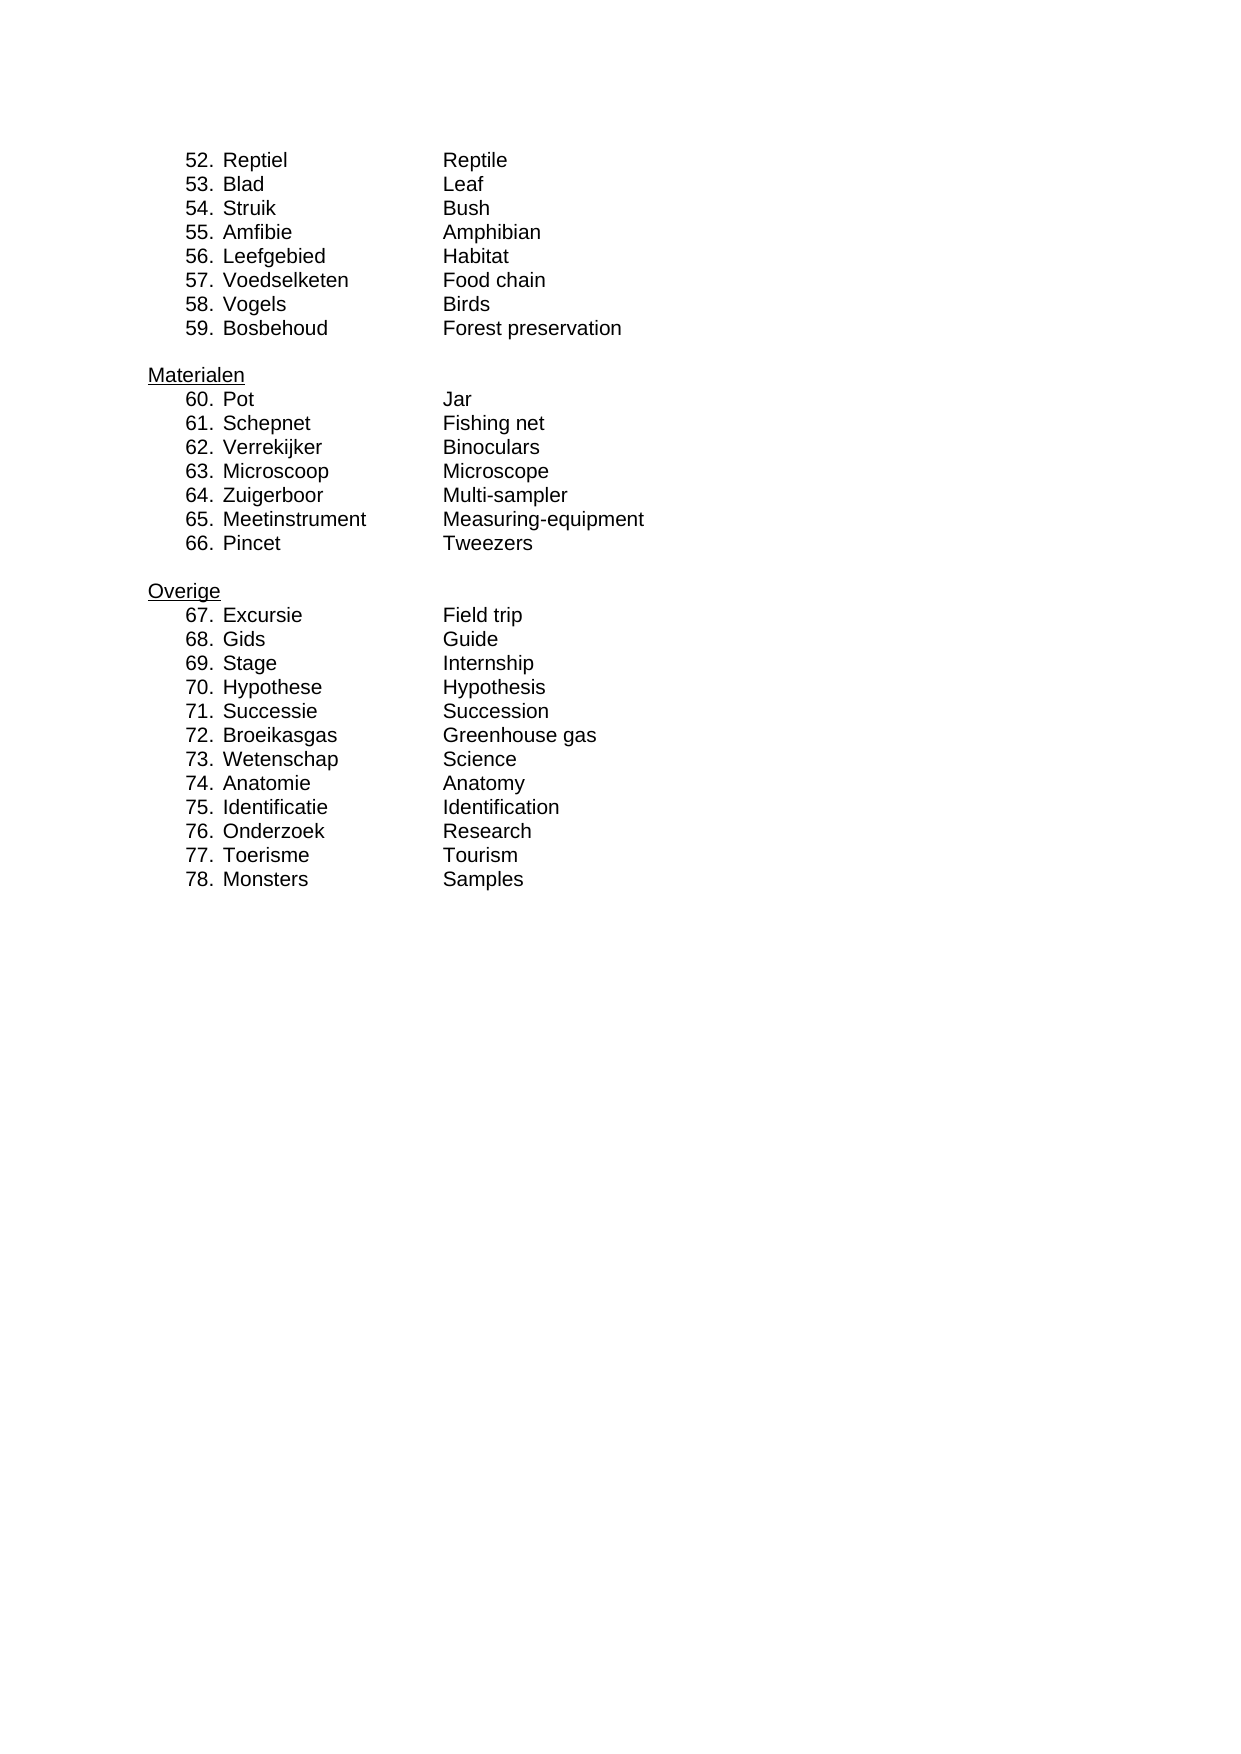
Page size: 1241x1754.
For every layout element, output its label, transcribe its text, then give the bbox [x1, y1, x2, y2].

list Bosbehoud Forest preservation [185, 315, 1093, 339]
list Successie Succession [185, 699, 1093, 723]
list Leefgebied Habitat [185, 243, 1093, 267]
list Amfibie Amphibian [185, 219, 1093, 243]
list Anatomie Anatomy [185, 771, 1093, 794]
list Meetinstrument Measuring-equipment [185, 507, 1093, 531]
list Struik Bush [185, 196, 1093, 219]
list Schepnet Fishing net [185, 411, 1093, 435]
list Hypothese Hypothesis [185, 675, 1093, 699]
list Voedselketen Food chain [185, 267, 1093, 291]
list Vogels Birds [185, 291, 1093, 315]
list Blad Leaf [185, 172, 1093, 196]
list Stage Internship [185, 651, 1093, 675]
list Pincet Tweezers [185, 531, 1093, 555]
list Zuigerboor Multi-sampler [185, 483, 1093, 507]
list Reptiel Reptile [185, 148, 1093, 172]
list Verrekijker Binoculars [185, 435, 1093, 459]
list Identificatie Identification [185, 794, 1093, 818]
list Toerisme Tourism [185, 842, 1093, 866]
list Microscoop Microscope [185, 459, 1093, 483]
list Broeikasgas Greenhouse gas [185, 723, 1093, 747]
list Onderzoek Research [185, 818, 1093, 842]
list Gids Guide [185, 627, 1093, 651]
text Overige [148, 579, 1093, 603]
list Wetenschap Science [185, 747, 1093, 771]
list Monsters Samples [185, 866, 1093, 890]
list Pot Jar [185, 387, 1093, 411]
text Materialen [148, 363, 1093, 387]
list Excursie Field trip [185, 603, 1093, 627]
